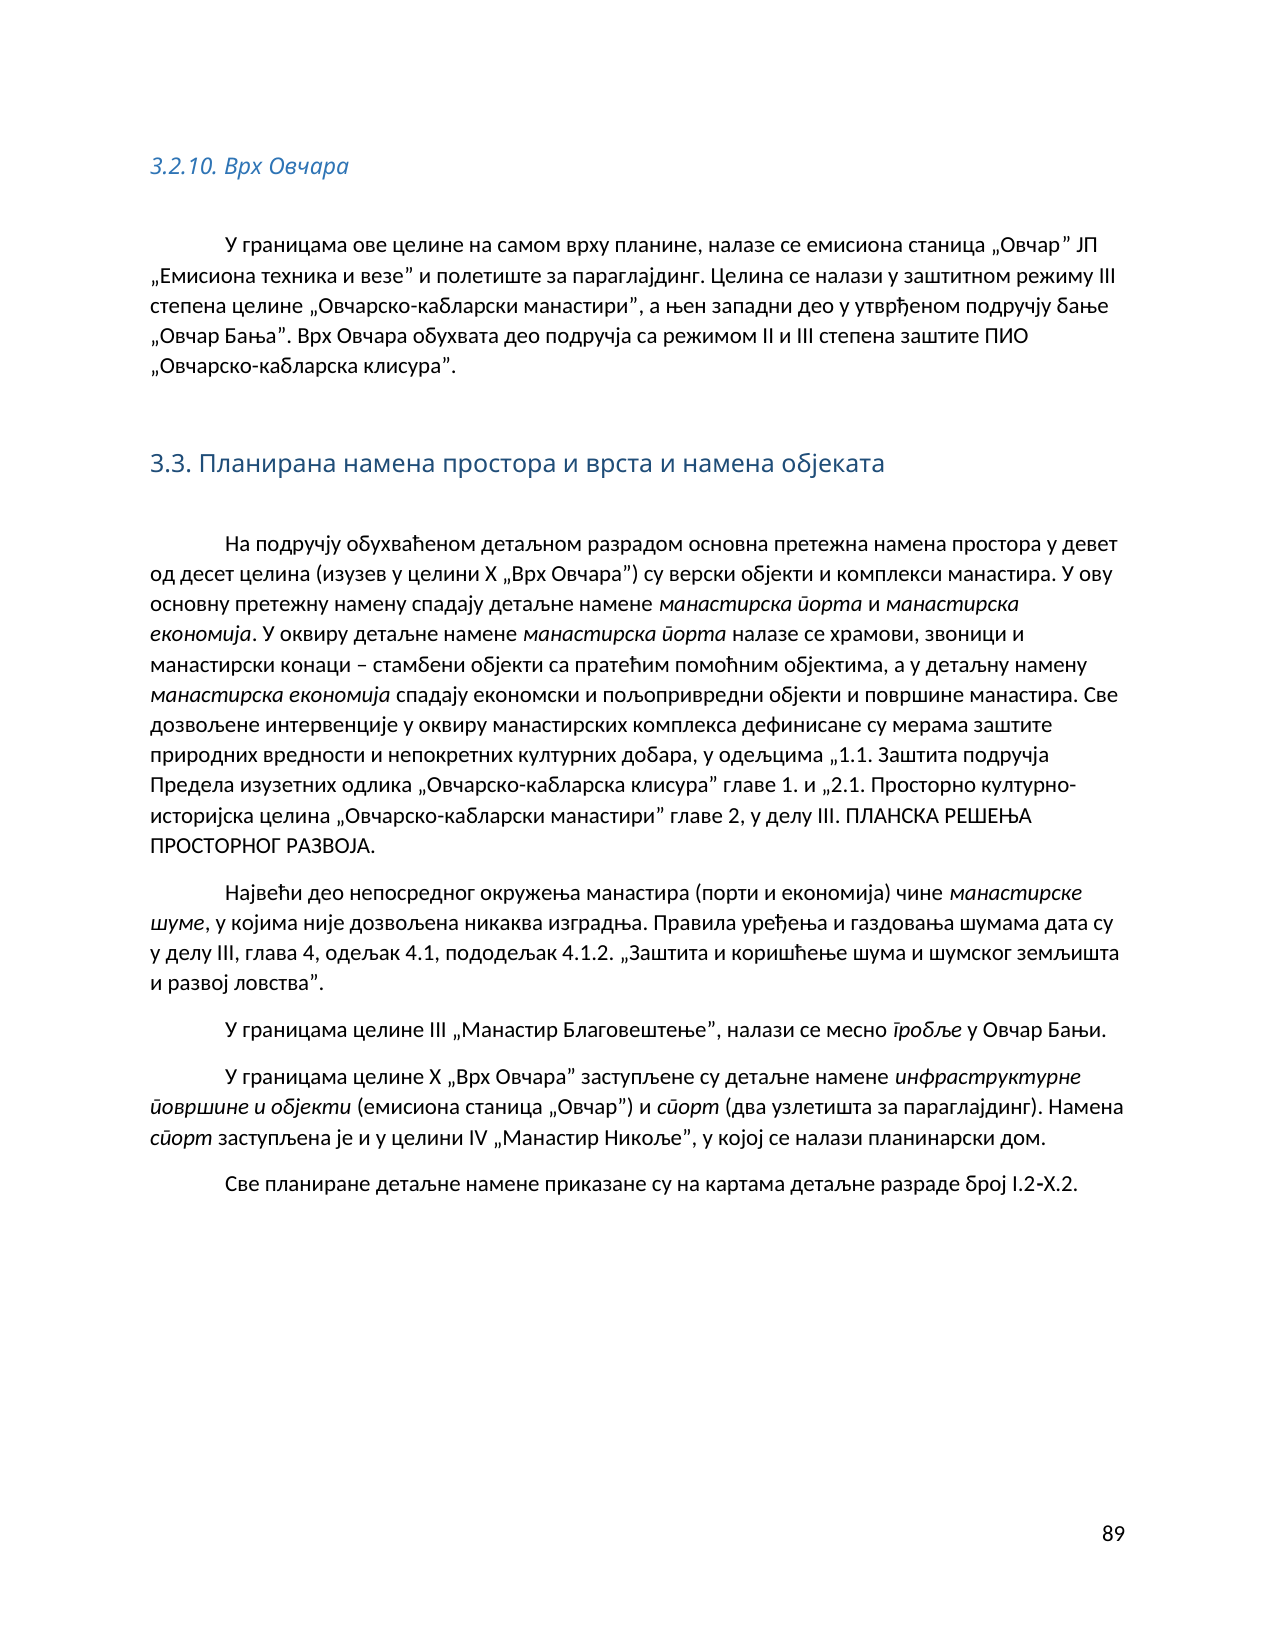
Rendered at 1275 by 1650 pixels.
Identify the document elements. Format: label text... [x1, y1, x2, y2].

text На подручју обухваћеном детаљном разрадом основна претежна намена простора у девет од десет целина (изузев у целини X „Врх Овчара”) су верски објекти и комплекси манастира. У ову основну претежну намену спадају детаљне намене манастирска порта и манастирска економија. У оквиру детаљне намене манастирска порта налазе се храмови, звоници и манастирски конаци – стамбени објекти са пратећим помоћним објектима, а у детаљну намену манастирска економија спадају економски и пољопривредни објекти и површине манастира. Све дозвољене интервенције у оквиру манастирских комплекса дефинисане су мерама заштите природних вредности и непокретних културних добара, у одељцима „1.1. Заштита подручја Предела изузетних одлика „Овчарско-кабларска клисура” главе 1. и „2.1. Просторно културно-историјска целина „Овчарско-кабларски манастири” главе 2, у делу III. ПЛАНСКА РЕШЕЊА ПРОСТОРНОГ РАЗВОЈА. [150, 529, 1125, 859]
text Највећи део непосредног окружења манастира (порти и економија) чине манастирске шуме, у којима није дозвољена никаква изградња. Правила уређења и газдовања шумама дата су у делу III, глава 4, одељак 4.1, пододељак 4.1.2. „Заштита и коришћење шума и шумског земљишта и развој ловства”. [150, 878, 1125, 996]
text У границама целине X „Врх Овчара” заступљене су детаљне намене инфраструктурне површине и објекти (емисиона станица „Овчар”) и спорт (два узлетишта за параглајдинг). Намена спорт заступљена је и у целини IV „Манастир Никоље”, у којој се налази планинарски дом. [150, 1062, 1125, 1151]
text У границама ове целине на самом врху планине, налазе се емисиона станица „Овчар” ЈП „Емисиона техника и везе” и полетиште за параглајдинг. Целина се налази у заштитном режиму III степена целине „Овчарско-кабларски манастири”, а њен западни део у утврђеном подручју бање „Овчар Бања”. Врх Овчара обухвата део подручја са режимом II и III степена заштите ПИО „Овчарско-кабларска клисура”. [150, 231, 1125, 379]
text Све планиране детаљне намене приказане су на картама детаљне разраде број I.2-X.2. [150, 1169, 1125, 1197]
text У границама целине III „Манастир Благовештење”, налази се месно гробље у Овчар Бањи. [150, 1015, 1125, 1043]
subtitle 3.2.10. Врх Овчара [150, 150, 1125, 181]
subtitle 3.3. Планирана намена простора и врста и намена објеката [150, 445, 1125, 479]
